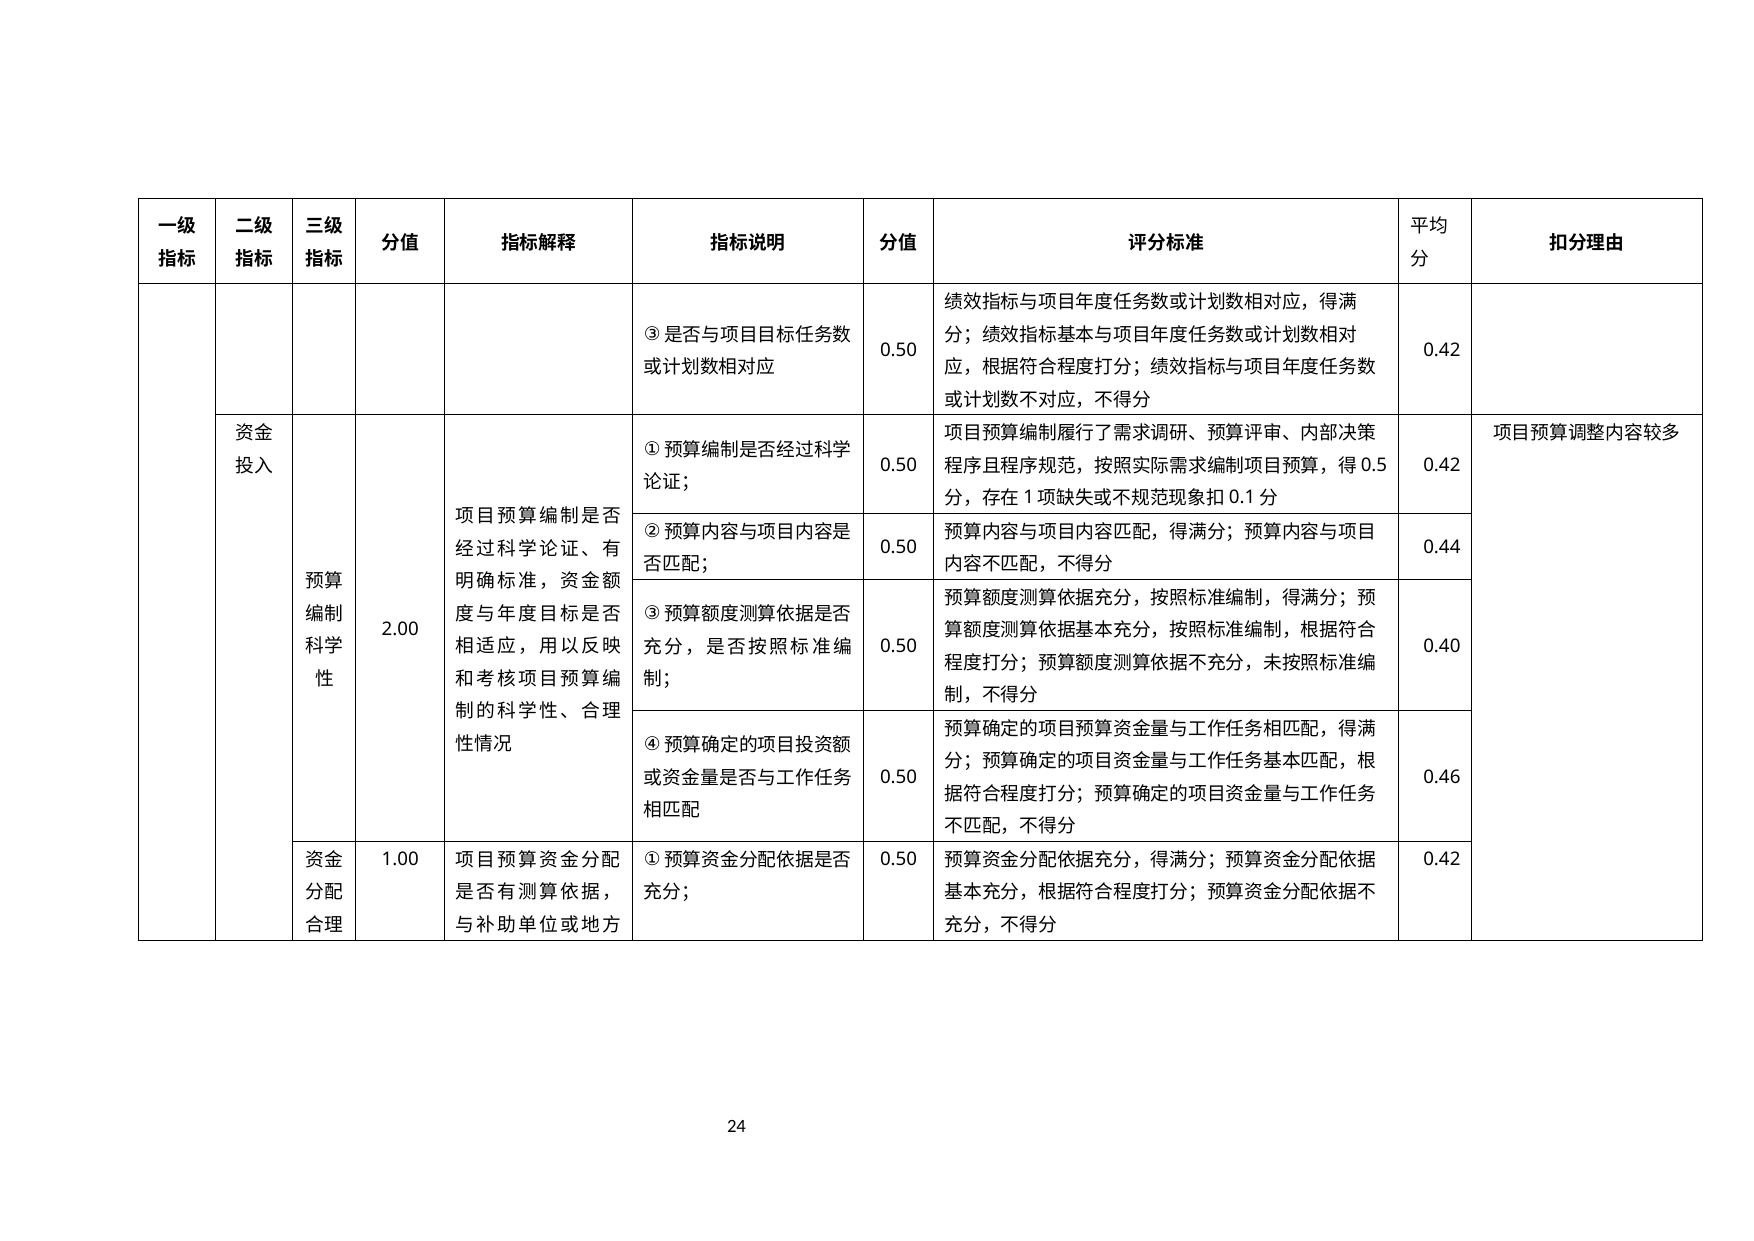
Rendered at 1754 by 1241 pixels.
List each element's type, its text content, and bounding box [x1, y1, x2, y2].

table_cell 2.00 [356, 415, 444, 841]
table_header 指标说明 [633, 199, 863, 283]
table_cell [445, 842, 632, 939]
table_cell 绩效指标与项目年度任务数或计划数相对应，得满分；绩效指标基本与项目年度任务数或计划数相对应，根据符合程度打分；绩效指标与项目年度任务数或计划数不对应，不得分 [934, 284, 1398, 414]
table_header 三级指标 [293, 199, 355, 283]
table_cell 0.50 [864, 711, 933, 841]
table_cell ①预算编制是否经过科学论证； [633, 415, 863, 513]
table_cell ③预算额度测算依据是否充分，是否按照标准编制； [633, 580, 863, 710]
table_header 分值 [864, 199, 933, 283]
table_cell 0.42 [1399, 415, 1471, 513]
table_header 分值 [356, 199, 444, 283]
table_cell ②预算内容与项目内容是否匹配； [633, 514, 863, 579]
table_cell 0.44 [1399, 514, 1471, 579]
table_cell 预算资金分配依据充分，得满分；预算资金分配依据基本充分，根据符合程度打分；预算资金分配依据不充分，不得分 [934, 842, 1398, 939]
table_cell 资金投入 [216, 415, 292, 939]
table_cell 0.42 [1399, 842, 1471, 939]
table_cell 0.50 [864, 284, 933, 414]
table_cell 项目预算调整内容较多 [1472, 415, 1702, 939]
table_cell 0.50 [864, 580, 933, 710]
table_cell 0.40 [1399, 580, 1471, 710]
table_header 平均分 [1399, 199, 1471, 283]
table_header 二级指标 [216, 199, 292, 283]
table_cell 预算内容与项目内容匹配，得满分；预算内容与项目内容不匹配，不得分 [934, 514, 1398, 579]
table_cell 0.42 [1399, 284, 1471, 414]
table_cell 预算确定的项目预算资金量与工作任务相匹配，得满分；预算确定的项目资金量与工作任务基本匹配，根据符合程度打分；预算确定的项目资金量与工作任务不匹配，不得分 [934, 711, 1398, 841]
table_header 评分标准 [934, 199, 1398, 283]
table_cell 0.50 [864, 514, 933, 579]
table_header 指标解释 [445, 199, 632, 283]
table_cell 项目预算编制履行了需求调研、预算评审、内部决策程序且程序规范，按照实际需求编制项目预算，得0.5分，存在1项缺失或不规范现象扣0.1分 [934, 415, 1398, 513]
table_cell ①预算资金分配依据是否充分； [633, 842, 863, 939]
table_header 一级指标 [139, 199, 215, 283]
table_cell ③是否与项目目标任务数或计划数相对应 [633, 284, 863, 414]
table_cell ④预算确定的项目投资额或资金量是否与工作任务相匹配 [633, 711, 863, 841]
table_cell 项目预算编制是否经过科学论证、有明确标准，资金额度与年度目标是否相适应，用以反映和考核项目预算编制的科学性、合理性情况 [445, 415, 632, 841]
table_cell 预算编制科学性 [293, 415, 355, 841]
table_cell 预算额度测算依据充分，按照标准编制，得满分；预算额度测算依据基本充分，按照标准编制，根据符合程度打分；预算额度测算依据不充分，未按照标准编制，不得分 [934, 580, 1398, 710]
table_cell 资金分配合理性 [293, 842, 355, 939]
table_header 扣分理由 [1472, 199, 1702, 283]
table_cell 1.00 [356, 842, 444, 939]
table_cell 0.50 [864, 415, 933, 513]
table_cell 0.46 [1399, 711, 1471, 841]
table_cell 0.50 [864, 842, 933, 939]
